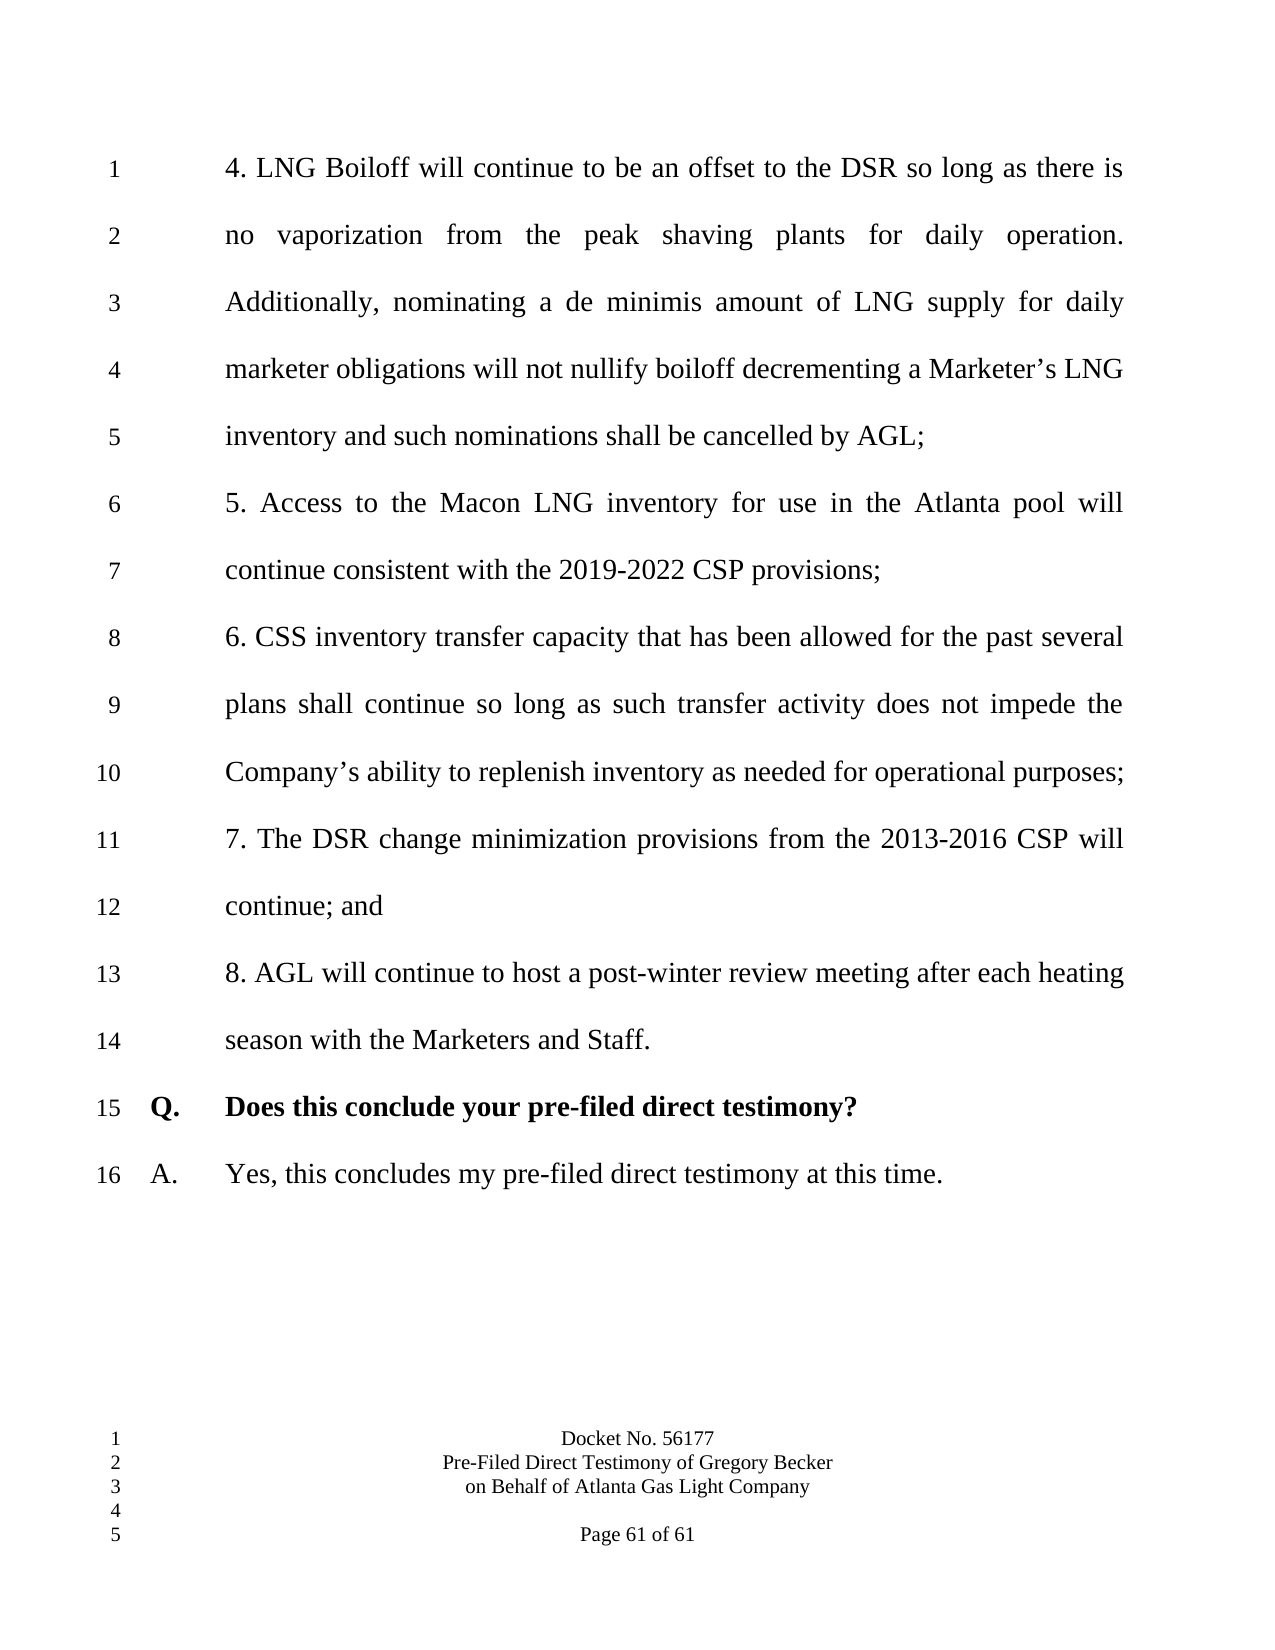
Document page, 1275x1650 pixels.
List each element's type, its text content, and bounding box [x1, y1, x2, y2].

text A. Yes, this concludes my pre-filed direct testimony at this time. [150, 1156, 1125, 1190]
text Q. Does this conclude your pre-filed direct testimony? [150, 1089, 1125, 1123]
text 8. AGL will continue to host a post-winter review meeting after each heating season with the Marketers and Staff. [225, 955, 1125, 1056]
text 4. LNG Boiloff will continue to be an offset to the DSR so long as there is no vaporization from the peak shaving plants for daily operation. Additionally, nominating a de minimis amount of LNG supply for daily marketer obligations will not nullify boiloff decrementing a Marketer’s LNG inventory and such nominations shall be cancelled by AGL; [225, 150, 1125, 452]
text 5. Access to the Macon LNG inventory for use in the Atlanta pool will continue consistent with the 2019-2022 CSP provisions; [225, 485, 1125, 586]
text 6. CSS inventory transfer capacity that has been allowed for the past several plans shall continue so long as such transfer activity does not impede the Company’s ability to replenish inventory as needed for operational purposes; [225, 619, 1125, 787]
text 7. The DSR change minimization provisions from the 2013-2016 CSP will continue; and [225, 821, 1125, 921]
